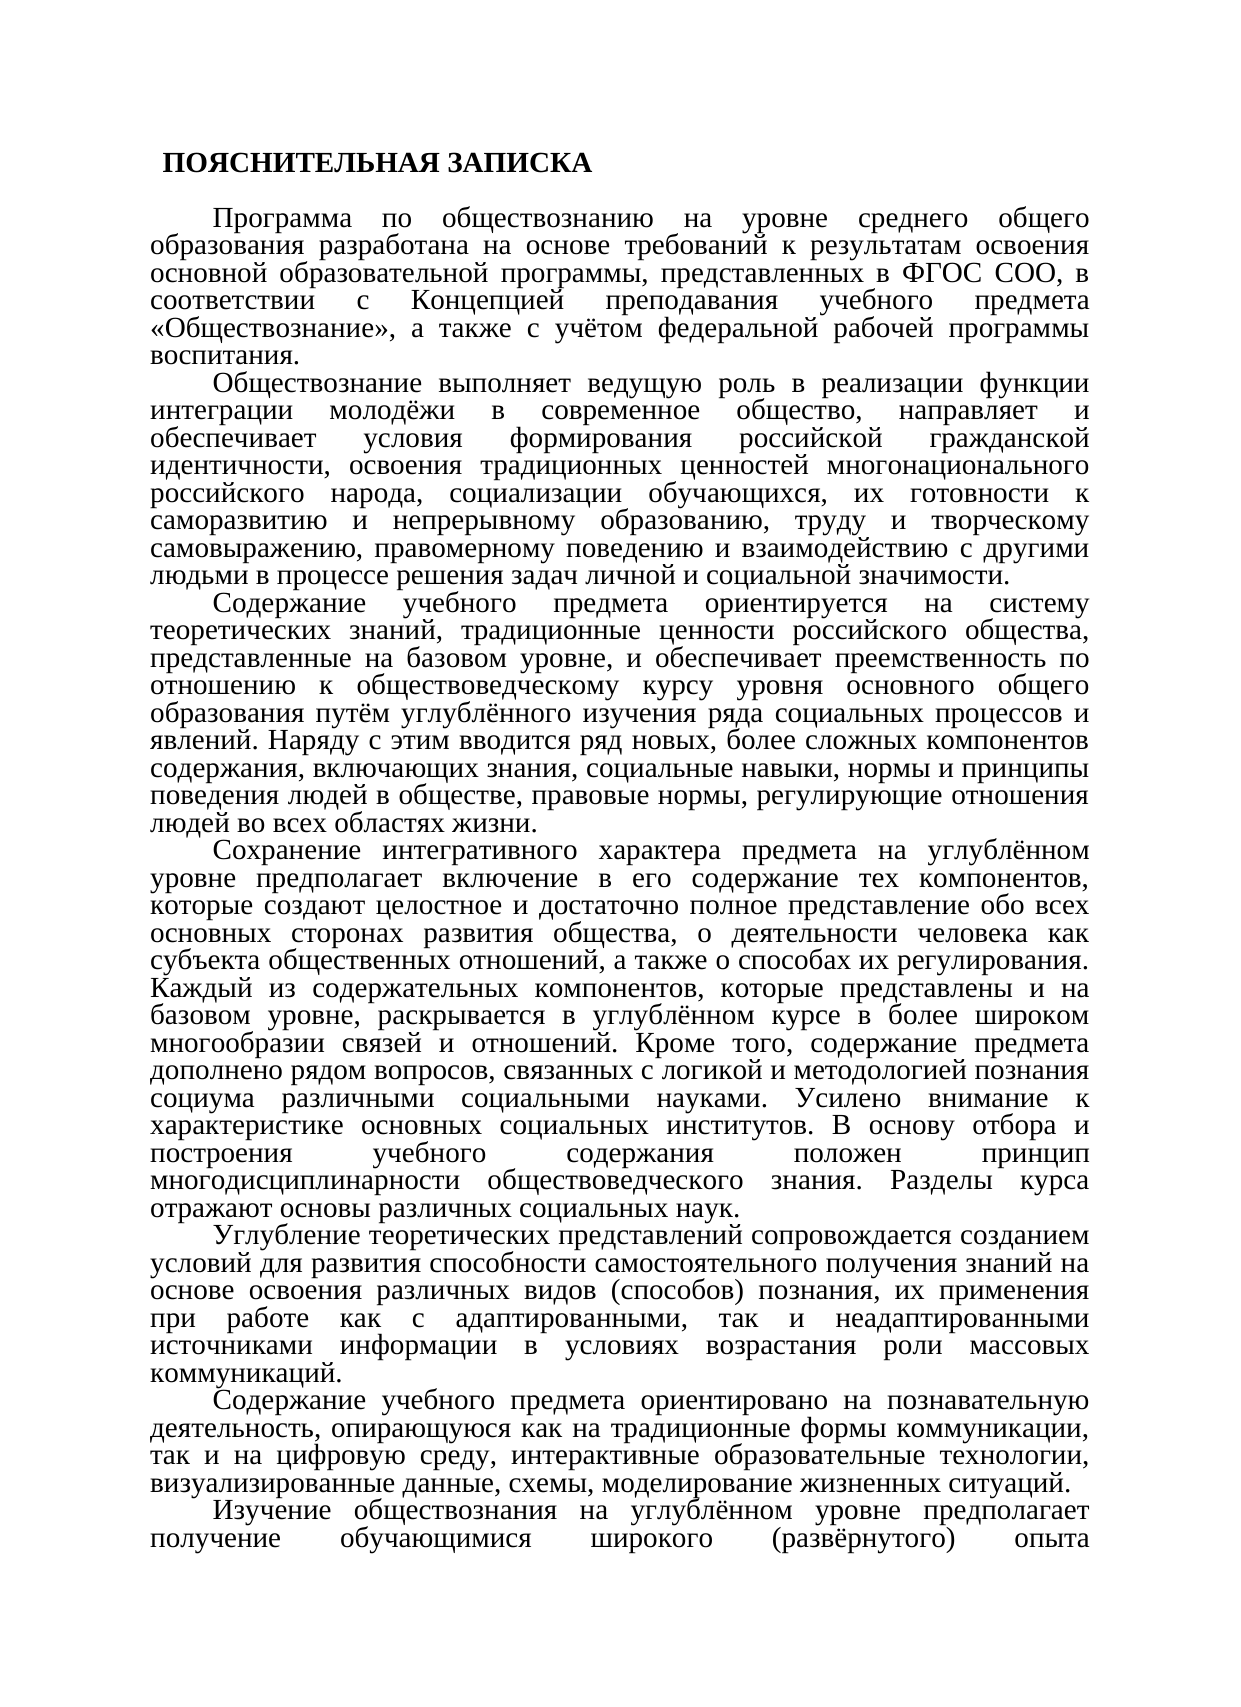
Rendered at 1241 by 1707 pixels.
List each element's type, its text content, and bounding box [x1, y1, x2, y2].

text ПОЯСНИТЕЛЬНАЯ ЗАПИСКА [162, 150, 1090, 177]
text Углубление теоретических представлений сопровождается созданием условий для развития способности самостоятельного получения знаний на основе освоения различных видов (способов) познания, их применения при работе как с адаптированными, так и неадаптированными источниками информации в условиях возрастания роли массовых коммуникаций. [150, 1222, 1090, 1387]
text Содержание учебного предмета ориентируется на систему теоретических знаний, традиционные ценности российского общества, представленные на базовом уровне, и обеспечивает преемственность по отношению к обществоведческому курсу уровня основного общего образования путём углублённого изучения ряда социальных процессов и явлений. Наряду с этим вводится ряд новых, более сложных компонентов содержания, включающих знания, социальные навыки, нормы и принципы поведения людей в обществе, правовые нормы, регулирующие отношения людей во всех областях жизни. [150, 590, 1090, 837]
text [150, 1497, 1090, 1552]
text Программа по обществознанию на уровне среднего общего образования разработана на основе требований к результатам освоения основной образовательной программы, представленных в ФГОС СОО, в соответствии с Концепцией преподавания учебного предмета «Обществознание», а также с учётом федеральной рабочей программы воспитания. [150, 205, 1090, 370]
text Содержание учебного предмета ориентировано на познавательную деятельность, опирающуюся как на традиционные формы коммуникации, так и на цифровую среду, интерактивные образовательные технологии, визуализированные данные, схемы, моделирование жизненных ситуаций. [150, 1387, 1090, 1497]
text Обществознание выполняет ведущую роль в реализации функции интеграции молодёжи в современное общество, направляет и обеспечивает условия формирования российской гражданской идентичности, освоения традиционных ценностей многонационального российского народа, социализации обучающихся, их готовности к саморазвитию и непрерывному образованию, труду и творческому самовыражению, правомерному поведению и взаимодействию с другими людьми в процессе решения задач личной и социальной значимости. [150, 370, 1090, 590]
text Сохранение интегративного характера предмета на углублённом уровне предполагает включение в его содержание тех компонентов, которые создают целостное и достаточно полное представление обо всех основных сторонах развития общества, о деятельности человека как субъекта общественных отношений, а также о способах их регулирования. Каждый из содержательных компонентов, которые представлены и на базовом уровне, раскрывается в углублённом курсе в более широком многообразии связей и отношений. Кроме того, содержание предмета дополнено рядом вопросов, связанных с логикой и методологией познания социума различными социальными науками. Усилено внимание к характеристике основных социальных институтов. В основу отбора и построения учебного содержания положен принцип многодисциплинарности обществоведческого знания. Разделы курса отражают основы различных социальных наук. [150, 837, 1090, 1222]
